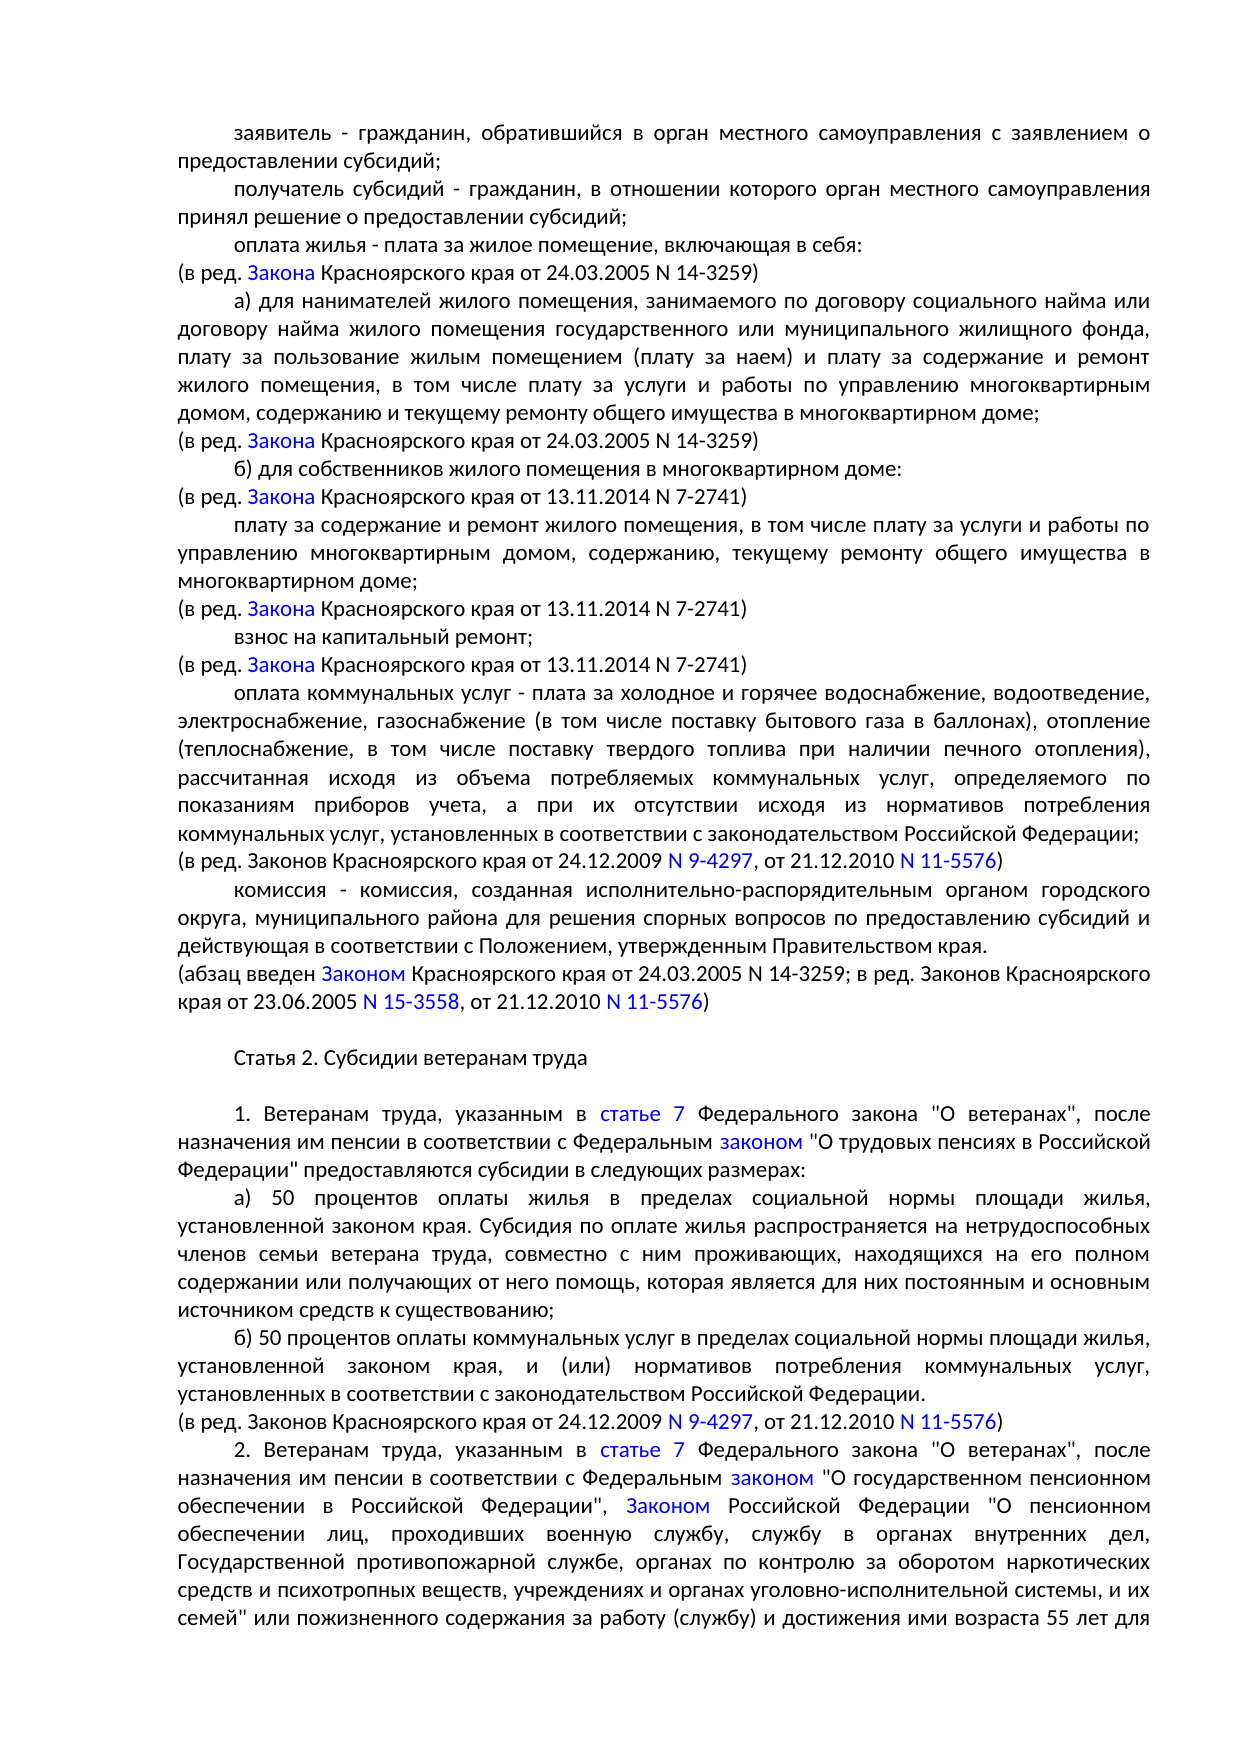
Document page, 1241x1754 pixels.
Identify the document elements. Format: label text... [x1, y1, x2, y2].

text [177, 1435, 1152, 1631]
text Статья 2. Субсидии ветеранам труда [177, 1043, 1152, 1071]
text (в ред. Закона Красноярского края от 13.11.2014 N 7-2741) [177, 651, 1152, 678]
text б) для собственников жилого помещения в многоквартирном доме: [177, 454, 1152, 482]
text комиссия - комиссия, созданная исполнительно-распорядительным органом городского округа, муниципального района для решения спорных вопросов по предоставлению субсидий и действующая в соответствии с Положением, утвержденным Правительством края. [177, 875, 1152, 959]
text (в ред. Законов Красноярского края от 24.12.2009 N 9-4297, от 21.12.2010 N 11-5576) [177, 1407, 1152, 1435]
text (в ред. Закона Красноярского края от 24.03.2005 N 14-3259) [177, 426, 1152, 454]
text а) 50 процентов оплаты жилья в пределах социальной нормы площади жилья, установленной законом края. Субсидия по оплате жилья распространяется на нетрудоспособных членов семьи ветерана труда, совместно с ним проживающих, находящихся на его полном содержании или получающих от него помощь, которая является для них постоянным и основным источником средств к существованию; [177, 1183, 1152, 1323]
text (абзац введен Законом Красноярского края от 24.03.2005 N 14-3259; в ред. Законов Красноярского края от 23.06.2005 N 15-3558, от 21.12.2010 N 11-5576) [177, 959, 1152, 1015]
text получатель субсидий - гражданин, в отношении которого орган местного самоуправления принял решение о предоставлении субсидий; [177, 174, 1152, 230]
text (в ред. Закона Красноярского края от 24.03.2005 N 14-3259) [177, 258, 1152, 286]
text (в ред. Закона Красноярского края от 13.11.2014 N 7-2741) [177, 482, 1152, 510]
text плату за содержание и ремонт жилого помещения, в том числе плату за услуги и работы по управлению многоквартирным домом, содержанию, текущему ремонту общего имущества в многоквартирном доме; [177, 510, 1152, 594]
text (в ред. Закона Красноярского края от 13.11.2014 N 7-2741) [177, 594, 1152, 622]
text заявитель - гражданин, обратившийся в орган местного самоуправления с заявлением о предоставлении субсидий; [177, 118, 1152, 174]
text оплата коммунальных услуг - плата за холодное и горячее водоснабжение, водоотведение, электроснабжение, газоснабжение (в том числе поставку бытового газа в баллонах), отопление (теплоснабжение, в том числе поставку твердого топлива при наличии печного отопления), рассчитанная исходя из объема потребляемых коммунальных услуг, определяемого по показаниям приборов учета, а при их отсутствии исходя из нормативов потребления коммунальных услуг, установленных в соответствии с законодательством Российской Федерации; [177, 678, 1152, 847]
text оплата жилья - плата за жилое помещение, включающая в себя: [177, 230, 1152, 258]
text 1. Ветеранам труда, указанным в статье 7 Федерального закона "О ветеранах", после назначения им пенсии в соответствии с Федеральным законом "О трудовых пенсиях в Российской Федерации" предоставляются субсидии в следующих размерах: [177, 1099, 1152, 1183]
text а) для нанимателей жилого помещения, занимаемого по договору социального найма или договору найма жилого помещения государственного или муниципального жилищного фонда, плату за пользование жилым помещением (плату за наем) и плату за содержание и ремонт жилого помещения, в том числе плату за услуги и работы по управлению многоквартирным домом, содержанию и текущему ремонту общего имущества в многоквартирном доме; [177, 286, 1152, 426]
text (в ред. Законов Красноярского края от 24.12.2009 N 9-4297, от 21.12.2010 N 11-5576) [177, 847, 1152, 875]
text взнос на капитальный ремонт; [177, 622, 1152, 651]
